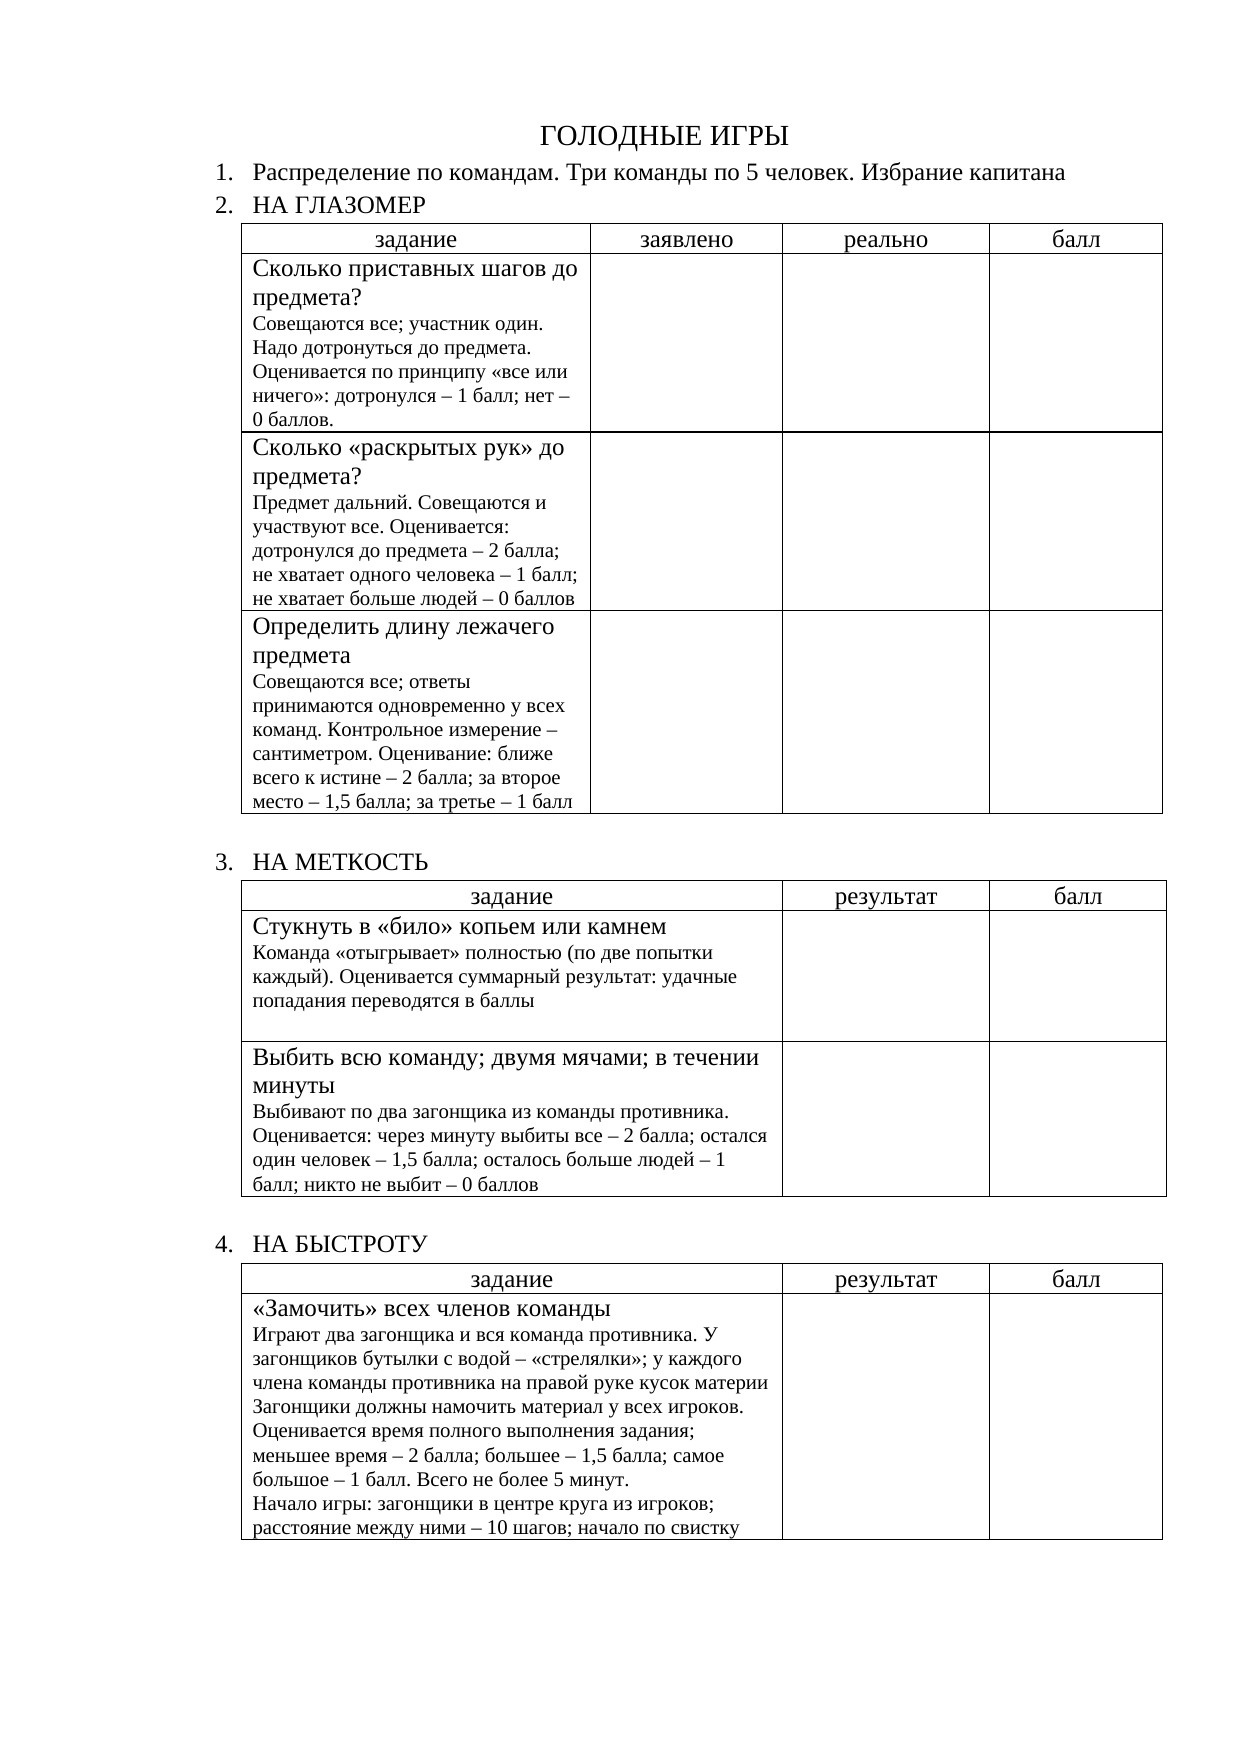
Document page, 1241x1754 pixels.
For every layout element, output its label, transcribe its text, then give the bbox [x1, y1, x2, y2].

table_cell [783, 1294, 989, 1539]
table_cell [990, 254, 1162, 431]
table_cell [783, 611, 989, 813]
table_cell [783, 1042, 989, 1196]
table_cell [990, 911, 1166, 1041]
table_cell [783, 911, 989, 1041]
table_header балл [990, 1264, 1162, 1292]
table_cell [990, 611, 1162, 813]
table_cell Выбить всю команду; двумя мячами; в течении минуты Выбивают по два загонщика из команды противника. Оценивается: через минуту выбиты все – 2 балла; остался один человек – 1,5 балла; осталось больше людей – 1 балл; никто не выбит – 0 баллов [242, 1042, 782, 1196]
table_cell [990, 1294, 1162, 1539]
list НА БЫСТРОТУ [215, 1229, 1152, 1258]
table_cell [591, 254, 782, 431]
table_header реально [783, 224, 989, 252]
table_header задание [242, 1264, 782, 1292]
table_header заявлено [591, 224, 782, 252]
table_cell «Замочить» всех членов команды Играют два загонщика и вся команда противника. У загонщиков бутылки с водой – «стрелялки»; у каждого члена команды противника на правой руке кусок материи Загонщики должны намочить материал у всех игроков. Оценивается время полного выполнения задания; меньшее время – 2 балла; большее – 1,5 балла; самое большое – 1 балл. Всего не более 5 минут. Начало игры: загонщики в центре круга из игроков; расстояние между ними – 10 шагов; начало по свистку [242, 1294, 782, 1539]
table_cell [591, 611, 782, 813]
table_header балл [990, 881, 1166, 910]
table_cell Сколько приставных шагов до предмета? Совещаются все; участник один. Надо дотронуться до предмета. Оценивается по принципу «все или ничего»: дотронулся – 1 балл; нет – 0 баллов. [242, 254, 590, 431]
table_cell [783, 254, 989, 431]
text ГОЛОДНЫЕ ИГРЫ [177, 118, 1152, 152]
table_cell Сколько «раскрытых рук» до предмета? Предмет дальний. Совещаются и участвуют все. Оценивается: дотронулся до предмета – 2 балла; не хватает одного человека – 1 балл; не хватает больше людей – 0 баллов [242, 433, 590, 610]
table_header результат [783, 1264, 989, 1292]
table_header результат [783, 881, 989, 910]
table_header балл [990, 224, 1162, 252]
list Распределение по командам. Три команды по 5 человек. Избрание капитана [215, 157, 1152, 185]
table_cell [591, 433, 782, 610]
table_header задание [242, 881, 782, 910]
table_header задание [242, 224, 590, 252]
table_cell [990, 433, 1162, 610]
table_cell [990, 1042, 1166, 1196]
table_cell Стукнуть в «било» копьем или камнем Команда «отыгрывает» полностью (по две попытки каждый). Оценивается суммарный результат: удачные попадания переводятся в баллы [242, 911, 782, 1041]
table_cell Определить длину лежачего предмета Совещаются все; ответы принимаются одновременно у всех команд. Контрольное измерение –сантиметром. Оценивание: ближе всего к истине – 2 балла; за второе место – 1,5 балла; за третье – 1 балл [242, 611, 590, 813]
list НА ГЛАЗОМЕР [215, 190, 1152, 218]
list НА МЕТКОСТЬ [215, 847, 1152, 876]
table_cell [783, 433, 989, 610]
